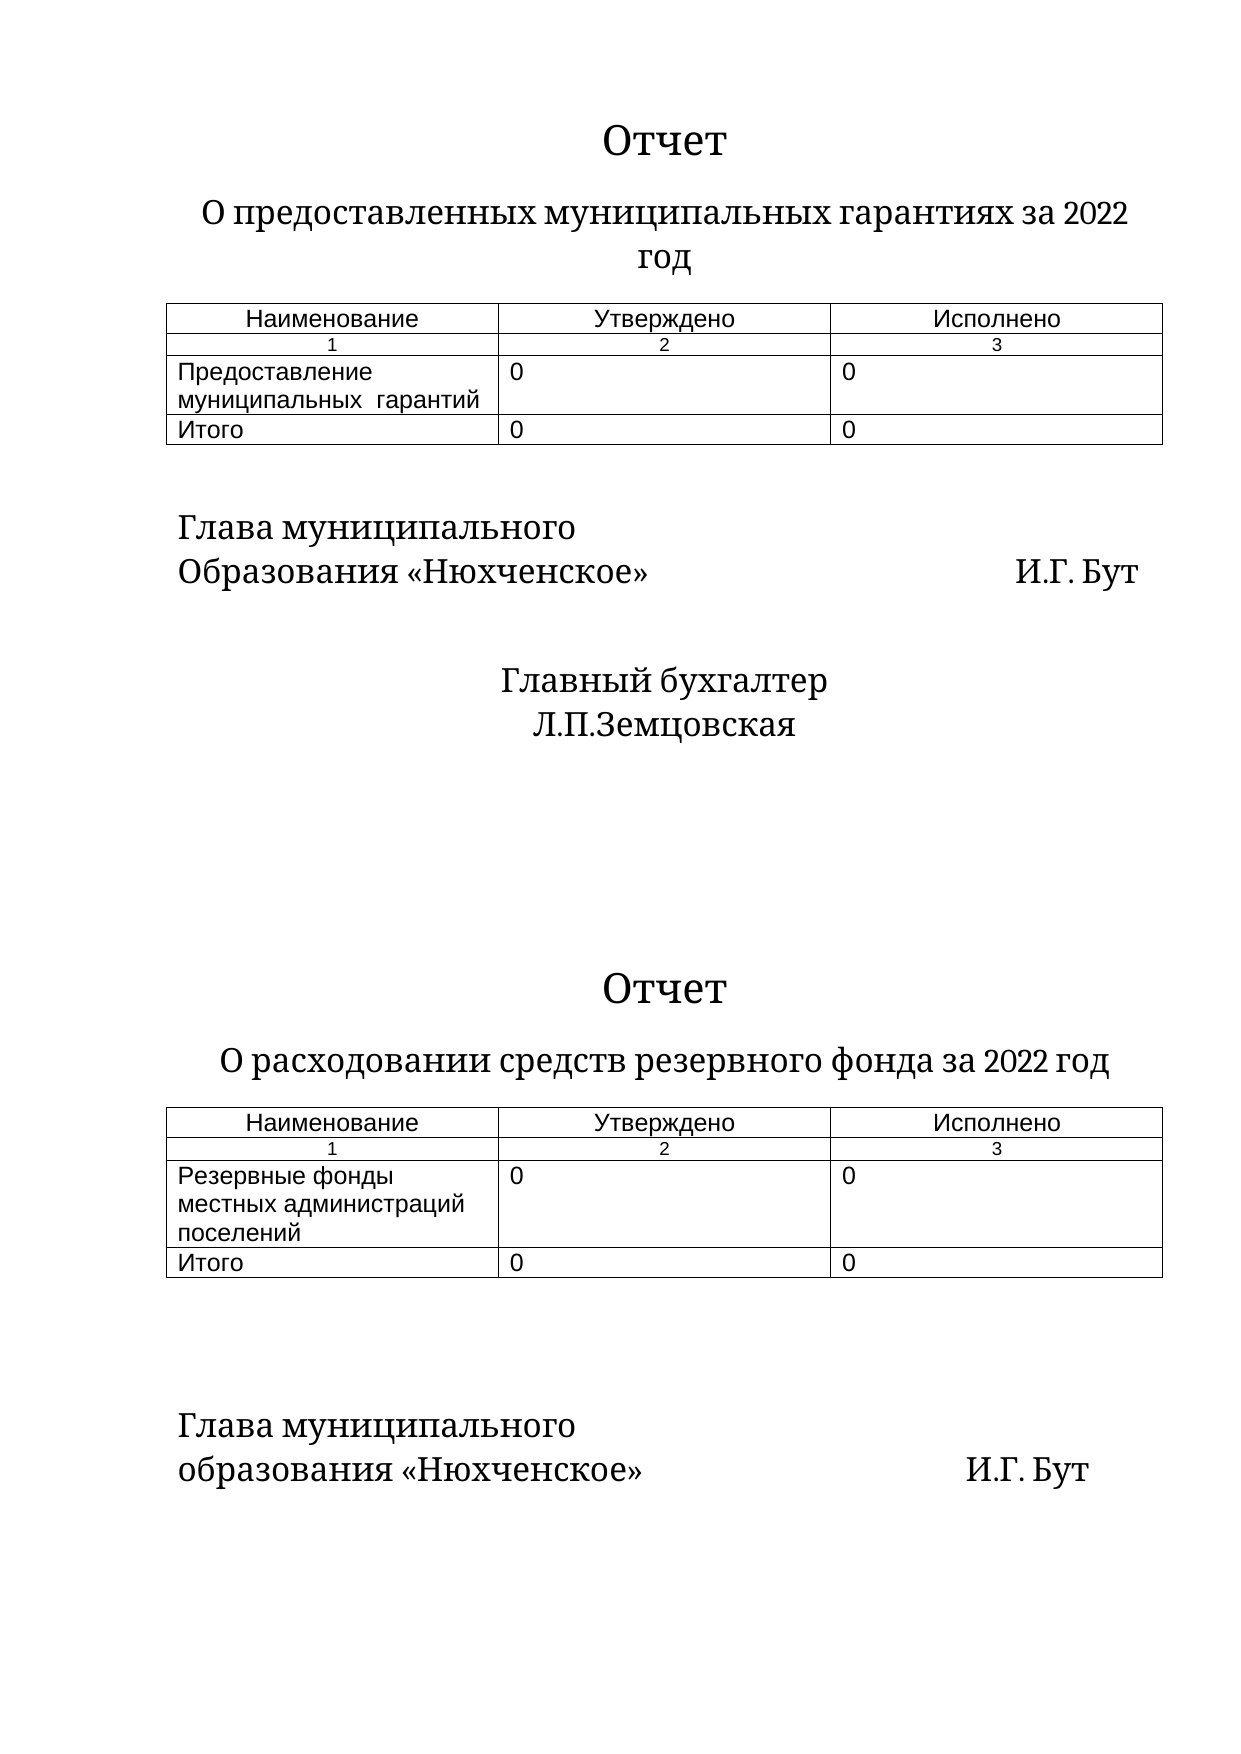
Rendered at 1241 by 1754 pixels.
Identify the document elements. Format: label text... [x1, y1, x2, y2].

text образования «Нюхченское» И.Г. Бут [177, 1452, 1152, 1490]
table_cell 0 [831, 415, 1162, 444]
table_cell 0 [831, 1161, 1162, 1247]
table_cell 0 [499, 356, 830, 414]
text Отчет [177, 966, 1152, 1014]
table_cell 0 [499, 1161, 830, 1247]
table_cell 0 [831, 356, 1162, 414]
text О предоставленных муниципальных гарантиях за 2022 год [177, 194, 1152, 276]
table_header Исполнено [831, 304, 1162, 333]
table_header Наименование [167, 304, 498, 333]
table_header Утверждено [499, 1108, 830, 1137]
table_cell 3 [831, 1138, 1162, 1159]
table_cell 0 [499, 1248, 830, 1277]
table_header Наименование [167, 1108, 498, 1137]
table_cell Резервные фонды местных администраций поселений [167, 1161, 498, 1247]
table_cell 0 [831, 1248, 1162, 1277]
text О расходовании средств резервного фонда за 2022 год [177, 1042, 1152, 1081]
table_cell 3 [831, 334, 1162, 355]
table_cell 0 [499, 415, 830, 444]
table_cell 1 [167, 334, 498, 355]
table_cell Итого [167, 415, 498, 444]
table_cell Предоставление муниципальных гарантий [167, 356, 498, 414]
text Глава муниципального [177, 1407, 1152, 1446]
table_header Исполнено [831, 1108, 1162, 1137]
text Главный бухгалтер Л.П.Земцовская [177, 663, 1152, 745]
text Образования «Нюхченское» И.Г. Бут [177, 554, 1152, 592]
text Отчет [177, 118, 1152, 166]
text Глава муниципального [177, 510, 1152, 548]
table_cell 2 [499, 334, 830, 355]
table_header Утверждено [499, 304, 830, 333]
table_cell 2 [499, 1138, 830, 1159]
table_cell Итого [167, 1248, 498, 1277]
table_cell 1 [167, 1138, 498, 1159]
